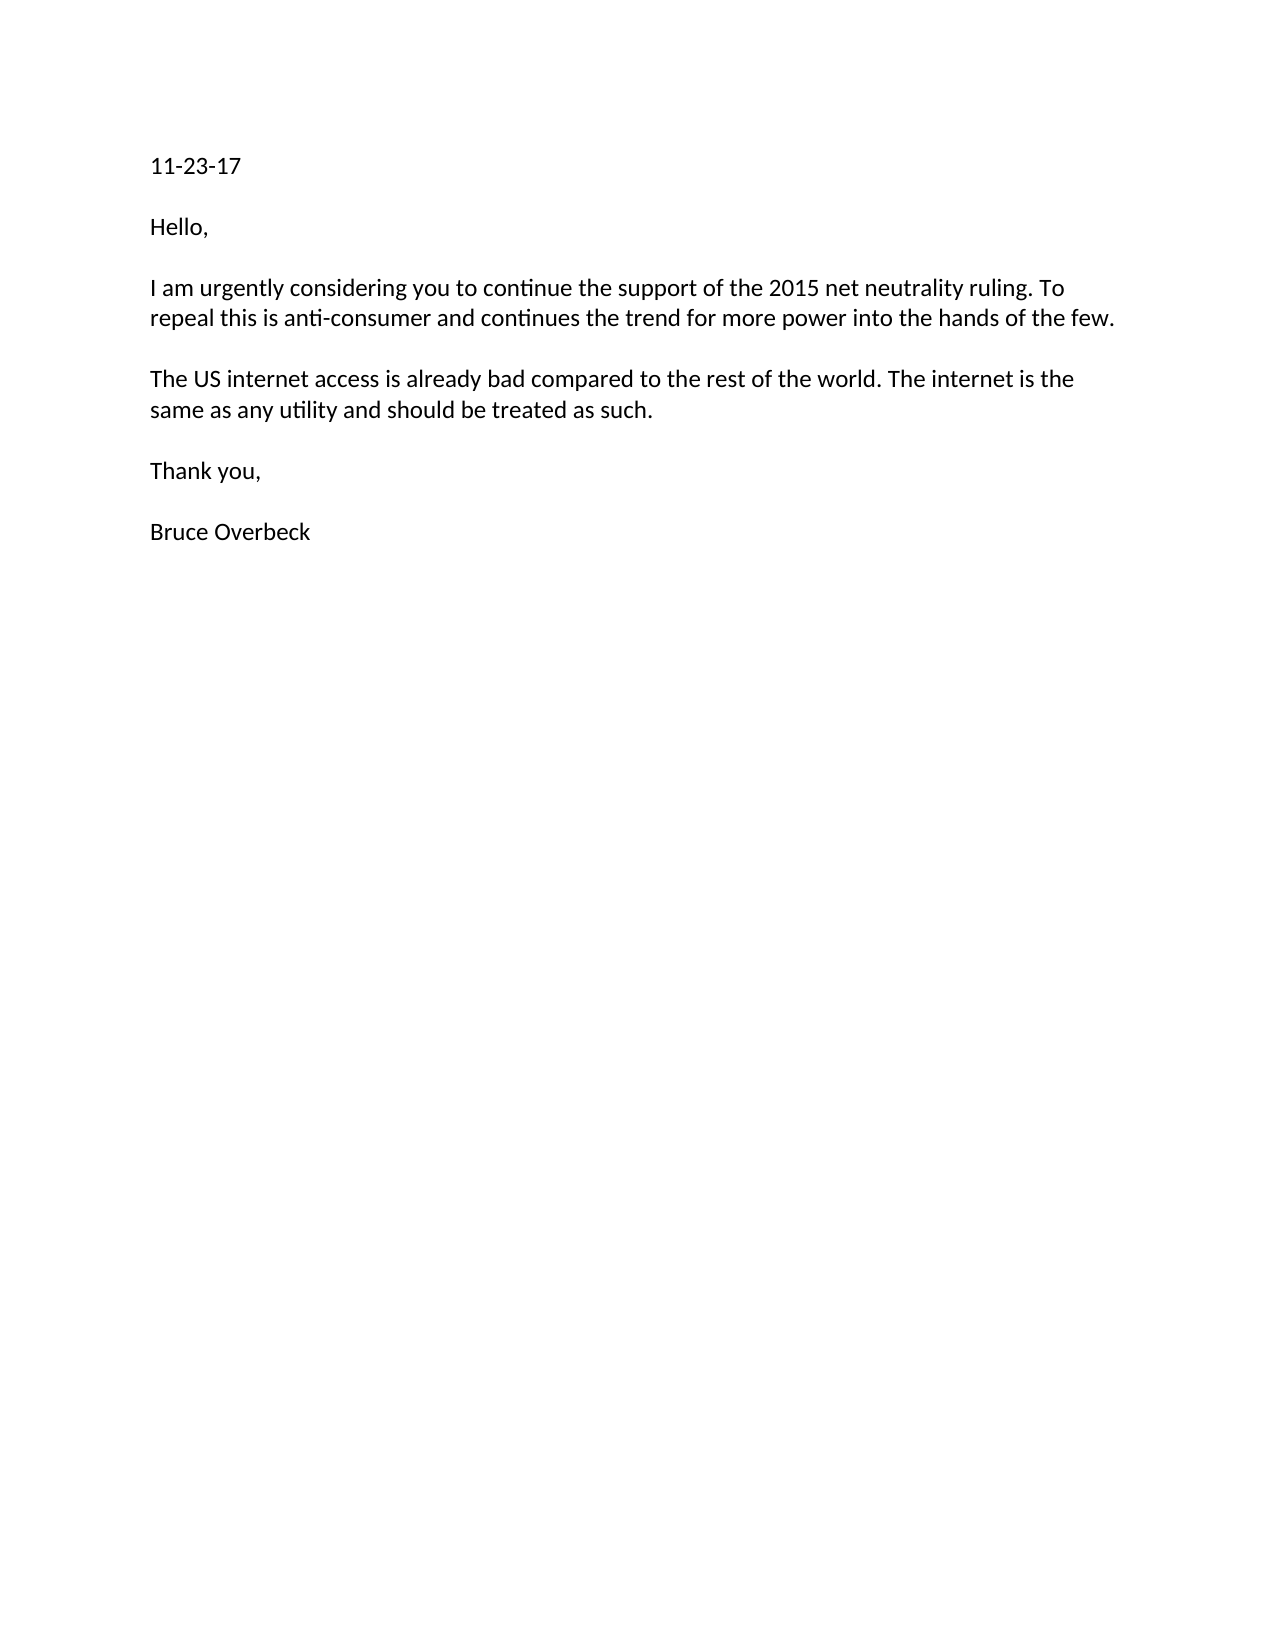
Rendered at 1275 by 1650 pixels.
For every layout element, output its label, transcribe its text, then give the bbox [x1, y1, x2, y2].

text Thank you, [150, 455, 1125, 486]
text I am urgently considering you to continue the support of the 2015 net neutrality ruling. To repeal this is anti-consumer and continues the trend for more power into the hands of the few. [150, 272, 1125, 333]
text Hello, [150, 211, 1125, 242]
text The US internet access is already bad compared to the rest of the world. The internet is the same as any utility and should be treated as such. [150, 364, 1125, 425]
text 11-23-17 [150, 150, 1125, 181]
text Bruce Overbeck [150, 516, 1125, 547]
